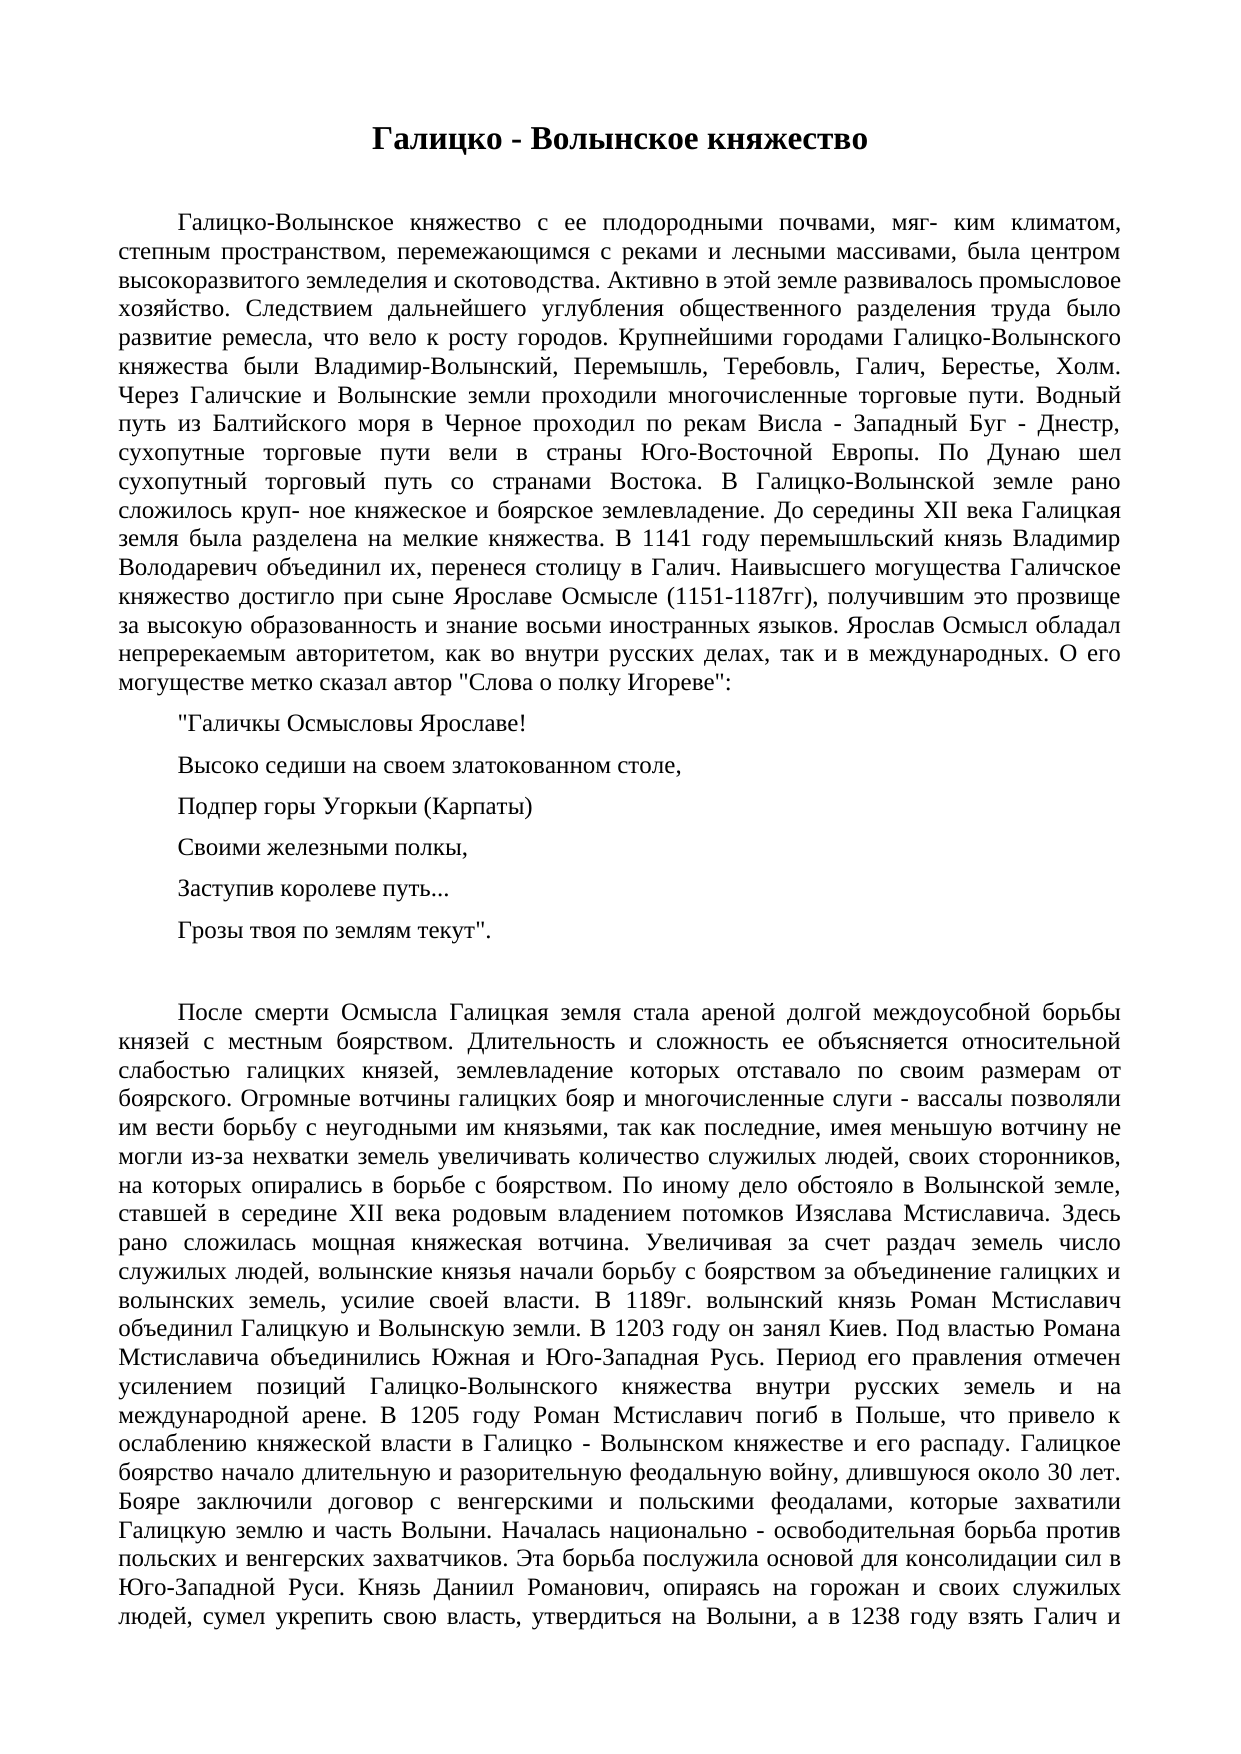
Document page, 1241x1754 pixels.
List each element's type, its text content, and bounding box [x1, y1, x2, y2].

text Галицко - Волынское княжество [118, 118, 1122, 156]
text Заступив королеве путь... [118, 873, 1122, 902]
text "Галичкы Осмысловы Ярославе! [118, 708, 1122, 737]
text Галицко-Волынское княжество с ее плодородными почвами, мяг- ким климатом, степным пространством, перемежающимся с реками и лесными массивами, была центром высокоразвитого земледелия и скотоводства. Активно в этой земле развивалось промысловое хозяйство. Следствием дальнейшего углубления общественного разделения труда было развитие ремесла, что вело к росту городов. Крупнейшими городами Галицко-Волынского княжества были Владимир-Волынский, Перемышль, Теребовль, Галич, Берестье, Холм. Через Галичские и Волынские земли проходили многочисленные торговые пути. Водный путь из Балтийского моря в Черное проходил по рекам Висла - Западный Буг - Днестр, сухопутные торговые пути вели в страны Юго-Восточной Европы. По Дунаю шел сухопутный торговый путь со странами Востока. В Галицко-Волынской земле рано сложилось круп- ное княжеское и боярское землевладение. До середины XII века Галицкая земля была разделена на мелкие княжества. В 1141 году перемышльский князь Владимир Володаревич объединил их, перенеся столицу в Галич. Наивысшего могущества Галичское княжество достигло при сыне Ярославе Осмысле (1151-1187гг), получившим это прозвище за высокую образованность и знание восьми иностранных языков. Ярослав Осмысл обладал непререкаемым авторитетом, как во внутри русских делах, так и в международных. О его могуществе метко сказал автор "Слова о полку Игореве": [118, 207, 1122, 696]
text Грозы твоя по землям текут". [118, 915, 1122, 943]
text Подпер горы Угоркыи (Карпаты) [118, 791, 1122, 820]
text Своими железными полкы, [118, 832, 1122, 861]
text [118, 997, 1122, 1630]
text Высоко седиши на своем златокованном столе, [118, 750, 1122, 778]
